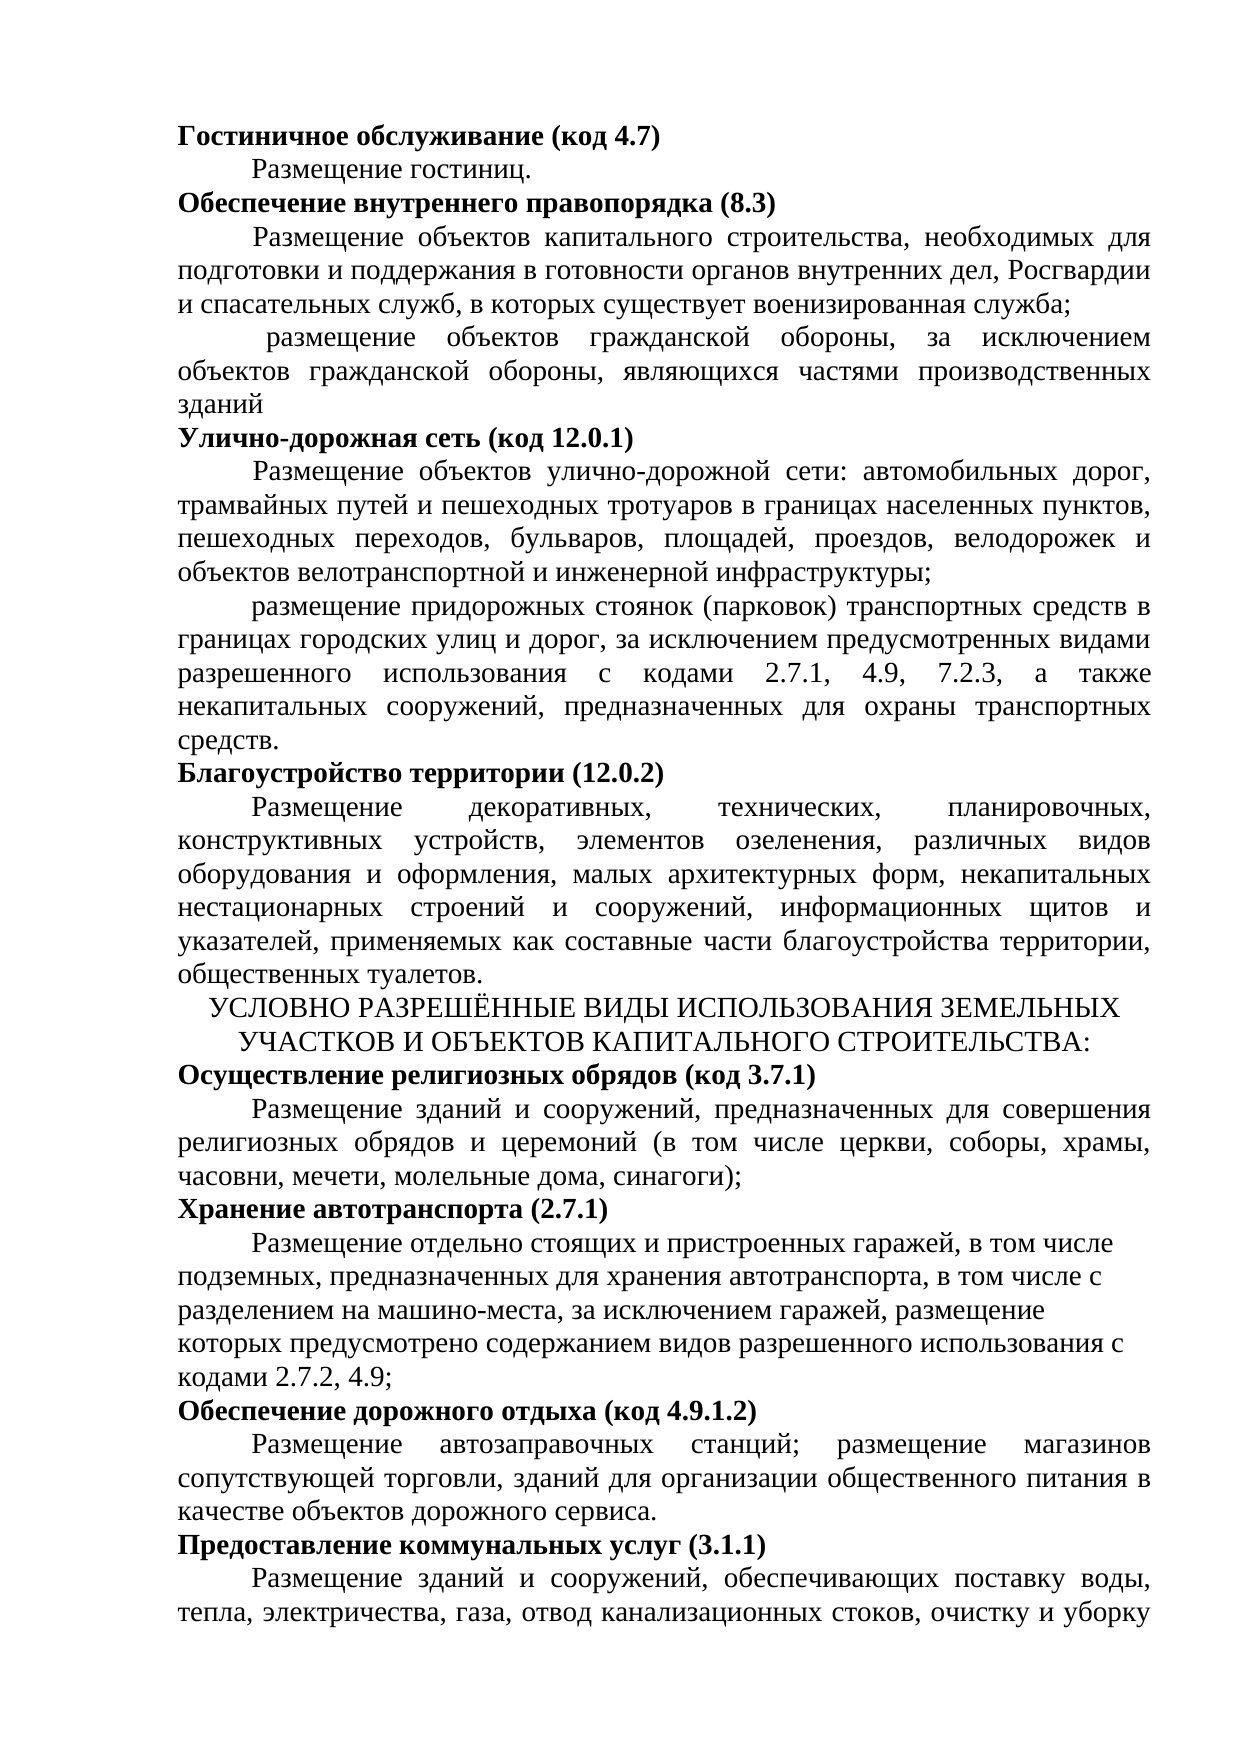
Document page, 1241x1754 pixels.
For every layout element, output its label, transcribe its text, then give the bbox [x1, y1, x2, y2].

text Размещение объектов капитального строительства, необходимых для подготовки и поддержания в готовности органов внутренних дел, Росгвардии и спасательных служб, в которых существует военизированная служба; [177, 219, 1152, 319]
text Размещение автозаправочных станций; размещение магазинов сопутствующей торговли, зданий для организации общественного питания в качестве объектов дорожного сервиса. [177, 1426, 1152, 1527]
text Обеспечение дорожного отдыха (код 4.9.1.2) [177, 1393, 1152, 1426]
text Осуществление религиозных обрядов (код 3.7.1) [177, 1057, 1152, 1091]
text Хранение автотранспорта (2.7.1) [177, 1191, 1152, 1225]
text размещение придорожных стоянок (парковок) транспортных средств в границах городских улиц и дорог, за исключением предусмотренных видами разрешенного использования с кодами 2.7.1, 4.9, 7.2.3, а также некапитальных сооружений, предназначенных для охраны транспортных средств. [177, 588, 1152, 755]
text Благоустройство территории (12.0.2) [177, 755, 1152, 789]
text Предоставление коммунальных услуг (3.1.1) [177, 1527, 1152, 1560]
text размещение объектов гражданской обороны, за исключением объектов гражданской обороны, являющихся частями производственных зданий [177, 319, 1152, 420]
text Обеспечение внутреннего правопорядка (8.3) [177, 185, 1152, 219]
text Размещение зданий и сооружений, предназначенных для совершения религиозных обрядов и церемоний (в том числе церкви, соборы, храмы, часовни, мечети, молельные дома, синагоги); [177, 1091, 1152, 1191]
text УСЛОВНО РАЗРЕШЁННЫЕ ВИДЫ ИСПОЛЬЗОВАНИЯ ЗЕМЕЛЬНЫХ [177, 990, 1152, 1024]
text Размещение декоративных, технических, планировочных, конструктивных устройств, элементов озеленения, различных видов оборудования и оформления, малых архитектурных форм, некапитальных нестационарных строений и сооружений, информационных щитов и указателей, применяемых как составные части благоустройства территории, общественных туалетов. [177, 789, 1152, 990]
text Размещение гостиниц. [177, 152, 1152, 185]
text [177, 1560, 1152, 1627]
text Размещение отдельно стоящих и пристроенных гаражей, в том числе подземных, предназначенных для хранения автотранспорта, в том числе с разделением на машино-места, за исключением гаражей, размещение которых предусмотрено содержанием видов разрешенного использования с кодами 2.7.2, 4.9; [177, 1225, 1152, 1393]
text Размещение объектов улично-дорожной сети: автомобильных дорог, трамвайных путей и пешеходных тротуаров в границах населенных пунктов, пешеходных переходов, бульваров, площадей, проездов, велодорожек и объектов велотранспортной и инженерной инфраструктуры; [177, 453, 1152, 588]
text УЧАСТКОВ И ОБЪЕКТОВ КАПИТАЛЬНОГО СТРОИТЕЛЬСТВА: [177, 1024, 1152, 1057]
text Гостиничное обслуживание (код 4.7) [177, 118, 1152, 152]
text Улично-дорожная сеть (код 12.0.1) [177, 420, 1152, 453]
